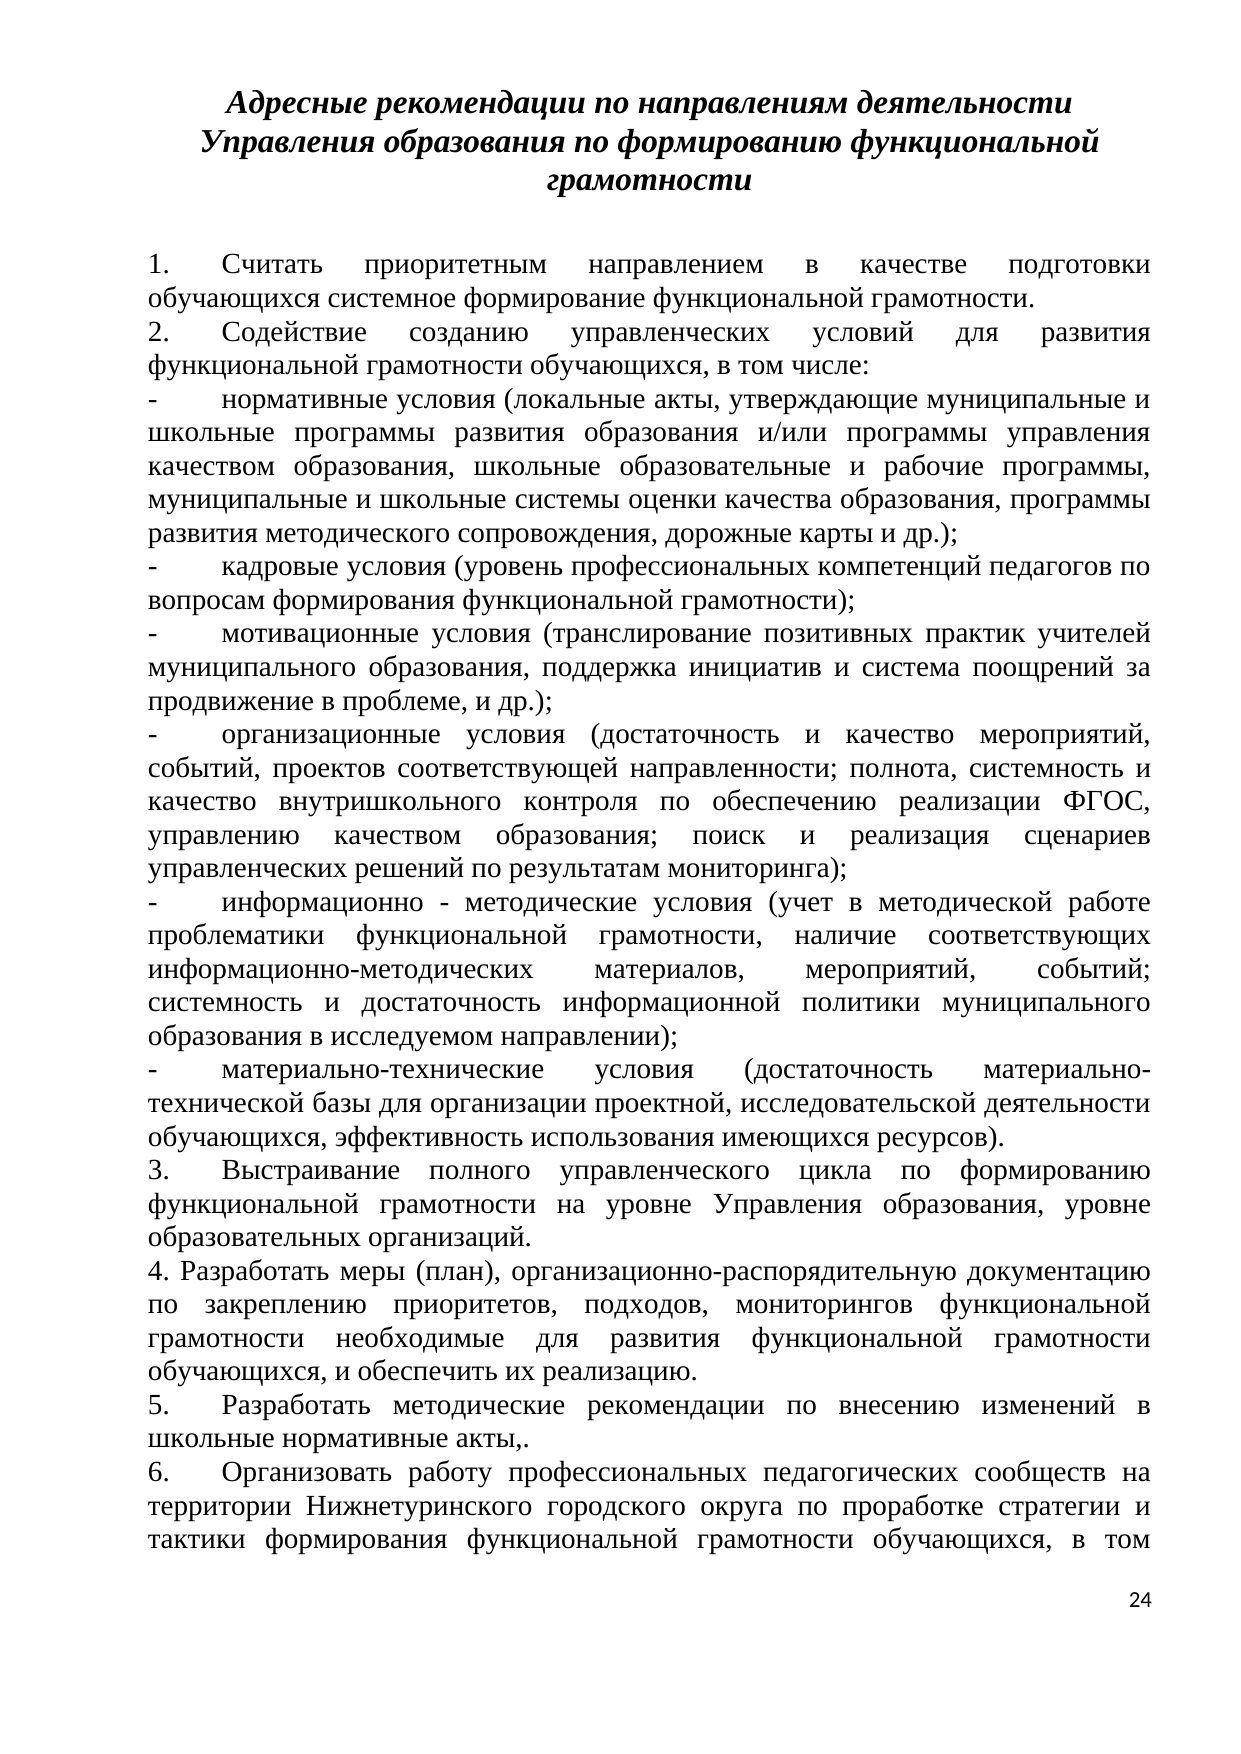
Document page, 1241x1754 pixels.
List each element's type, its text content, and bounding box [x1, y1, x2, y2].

text - организационные условия (достаточность и качество мероприятий, событий, проектов соответствующей направленности; полнота, системность и качество внутришкольного контроля по обеспечению реализации ФГОС, управлению качеством образования; поиск и реализация сценариев управленческих решений по результатам мониторинга); [148, 716, 1152, 884]
text - материально-технические условия (достаточность материально-технической базы для организации проектной, исследовательской деятельности обучающихся, эффективность использования имеющихся ресурсов). [148, 1052, 1152, 1152]
text 3. Выстраивание полного управленческого цикла по формированию функциональной грамотности на уровне Управления образования, уровне образовательных организаций. [148, 1152, 1152, 1253]
text 1. Считать приоритетным направлением в качестве подготовки обучающихся системное формирование функциональной грамотности. [148, 247, 1152, 314]
text 4. Разработать меры (план), организационно-распорядительную документацию по закреплению приоритетов, подходов, мониторингов функциональной грамотности необходимые для развития функциональной грамотности обучающихся, и обеспечить их реализацию. [148, 1253, 1152, 1387]
subtitle Адресные рекомендации по направлениям деятельности Управления образования по формированию функциональной грамотности [148, 83, 1152, 198]
text 5. Разработать методические рекомендации по внесению изменений в школьные нормативные акты,. [148, 1387, 1152, 1454]
text 2. Содействие созданию управленческих условий для развития функциональной грамотности обучающихся, в том числе: [148, 314, 1152, 381]
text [148, 1454, 1152, 1555]
text - кадровые условия (уровень профессиональных компетенций педагогов по вопросам формирования функциональной грамотности); [148, 548, 1152, 616]
text - информационно - методические условия (учет в методической работе проблематики функциональной грамотности, наличие соответствующих информационно-методических материалов, мероприятий, событий; системность и достаточность информационной политики муниципального образования в исследуемом направлении); [148, 884, 1152, 1052]
text - нормативные условия (локальные акты, утверждающие муниципальные и школьные программы развития образования и/или программы управления качеством образования, школьные образовательные и рабочие программы, муниципальные и школьные системы оценки качества образования, программы развития методического сопровождения, дорожные карты и др.); [148, 381, 1152, 548]
text - мотивационные условия (транслирование позитивных практик учителей муниципального образования, поддержка инициатив и система поощрений за продвижение в проблеме, и др.); [148, 616, 1152, 716]
